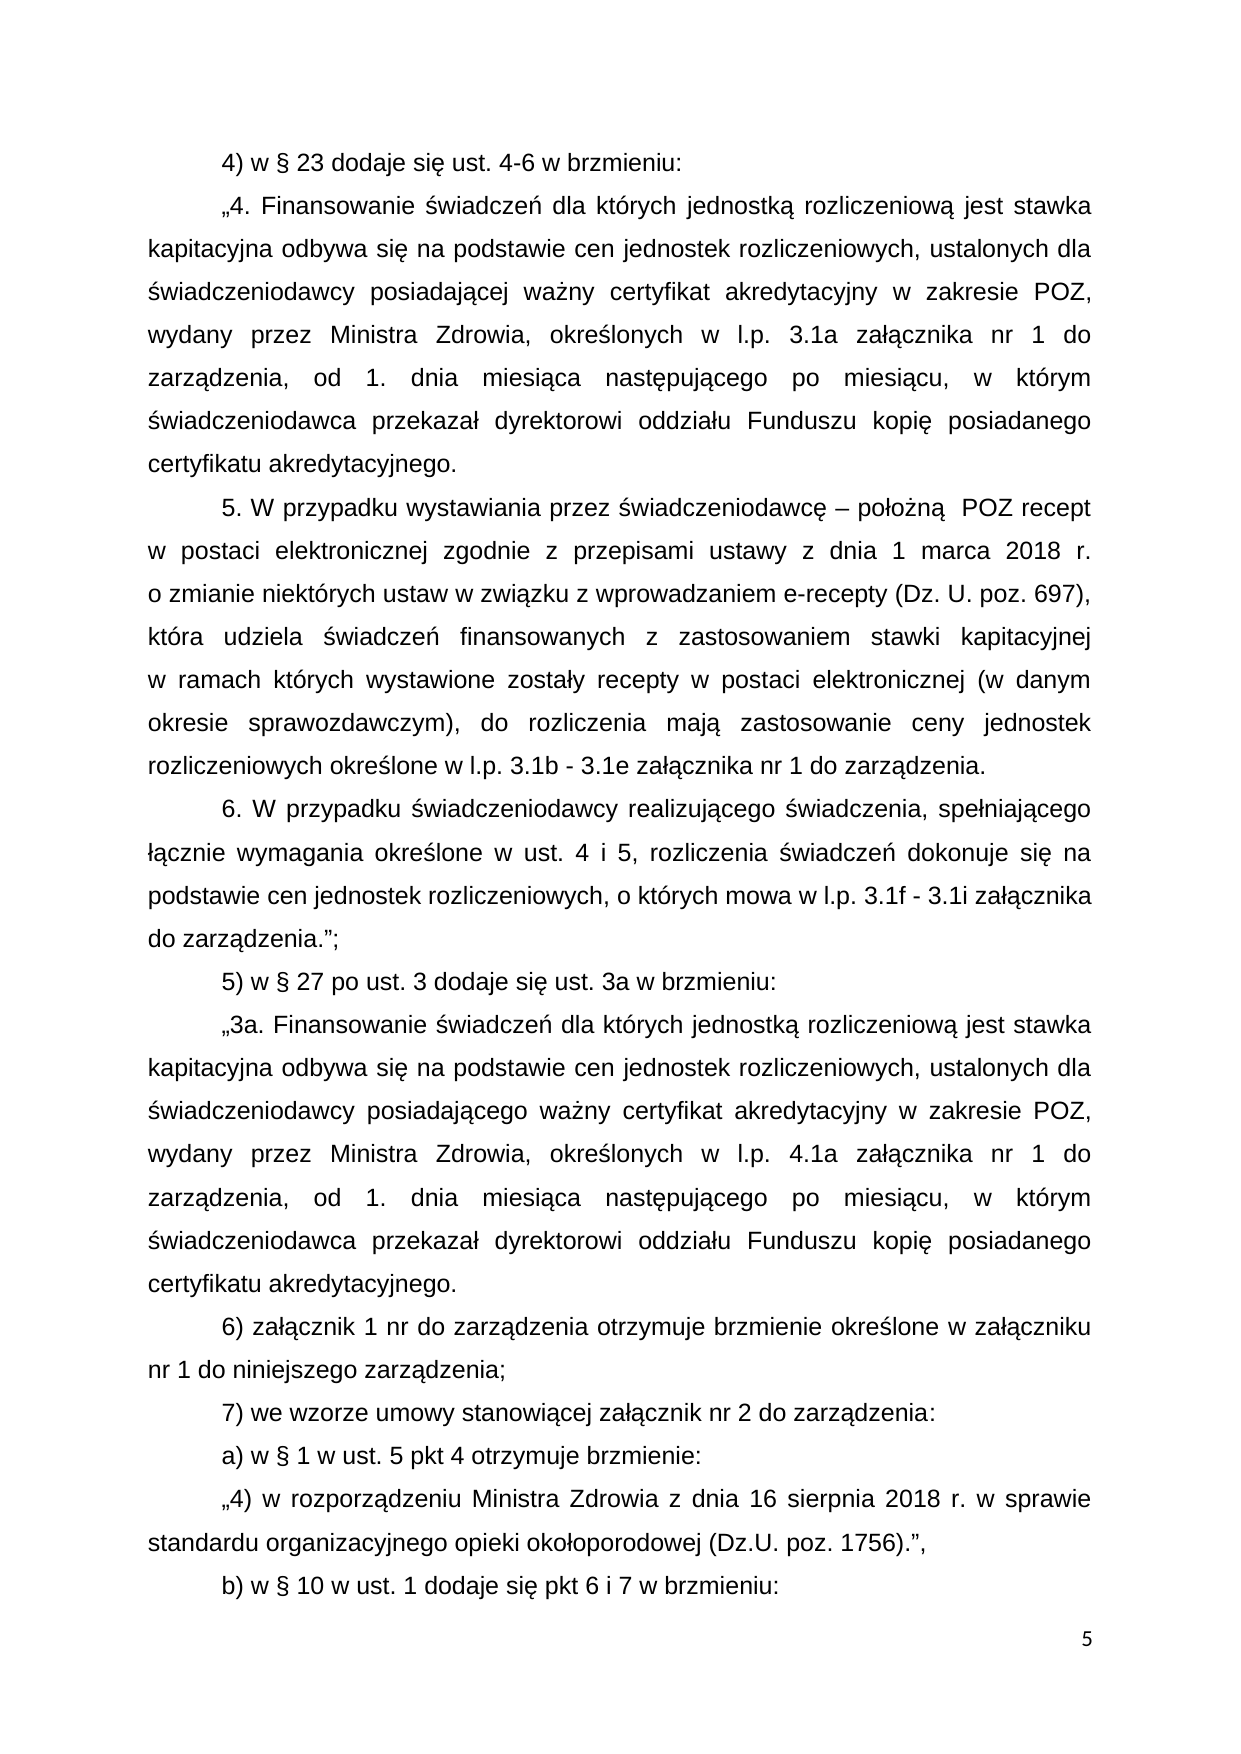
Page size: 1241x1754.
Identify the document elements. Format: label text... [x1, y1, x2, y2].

text 5. W przypadku wystawiania przez świadczeniodawcę – położną POZ recept w postaci elektronicznej zgodnie z przepisami ustawy z dnia 1 marca 2018 r. o zmianie niektórych ustaw w związku z wprowadzaniem e-recepty (Dz. U. poz. 697), która udziela świadczeń finansowanych z zastosowaniem stawki kapitacyjnej w ramach których wystawione zostały recepty w postaci elektronicznej (w danym okresie sprawozdawczym), do rozliczenia mają zastosowanie ceny jednostek rozliczeniowych określone w l.p. 3.1b - 3.1e załącznika nr 1 do zarządzenia. [148, 493, 1093, 780]
text a) w § 1 w ust. 5 pkt 4 otrzymuje brzmienie: [148, 1441, 1093, 1470]
text 5) w § 27 po ust. 3 dodaje się ust. 3a w brzmieniu: [148, 967, 1093, 996]
text „3a. Finansowanie świadczeń dla których jednostką rozliczeniową jest stawka kapitacyjna odbywa się na podstawie cen jednostek rozliczeniowych, ustalonych dla świadczeniodawcy posiadającego ważny certyfikat akredytacyjny w zakresie POZ, wydany przez Ministra Zdrowia, określonych w l.p. 4.1a załącznika nr 1 do zarządzenia, od 1. dnia miesiąca następującego po miesiącu, w którym świadczeniodawca przekazał dyrektorowi oddziału Funduszu kopię posiadanego certyfikatu akredytacyjnego. [148, 1010, 1093, 1298]
text 4) w § 23 dodaje się ust. 4-6 w brzmieniu: [148, 148, 1093, 176]
text 7) we wzorze umowy stanowiącej załącznik nr 2 do zarządzenia: [148, 1398, 1093, 1427]
text „4. Finansowanie świadczeń dla których jednostką rozliczeniową jest stawka kapitacyjna odbywa się na podstawie cen jednostek rozliczeniowych, ustalonych dla świadczeniodawcy posiadającej ważny certyfikat akredytacyjny w zakresie POZ, wydany przez Ministra Zdrowia, określonych w l.p. 3.1a załącznika nr 1 do zarządzenia, od 1. dnia miesiąca następującego po miesiącu, w którym świadczeniodawca przekazał dyrektorowi oddziału Funduszu kopię posiadanego certyfikatu akredytacyjnego. [148, 191, 1093, 478]
text „4) w rozporządzeniu Ministra Zdrowia z dnia 16 sierpnia 2018 r. w sprawie standardu organizacyjnego opieki okołoporodowej (Dz.U. poz. 1756).”, [148, 1484, 1093, 1556]
text b) w § 10 w ust. 1 dodaje się pkt 6 i 7 w brzmieniu: [148, 1571, 1093, 1599]
text 6) załącznik 1 nr do zarządzenia otrzymuje brzmienie określone w załączniku nr 1 do niniejszego zarządzenia; [148, 1312, 1093, 1384]
text 6. W przypadku świadczeniodawcy realizującego świadczenia, spełniającego łącznie wymagania określone w ust. 4 i 5, rozliczenia świadczeń dokonuje się na podstawie cen jednostek rozliczeniowych, o których mowa w l.p. 3.1f - 3.1i załącznika do zarządzenia.”; [148, 794, 1093, 953]
